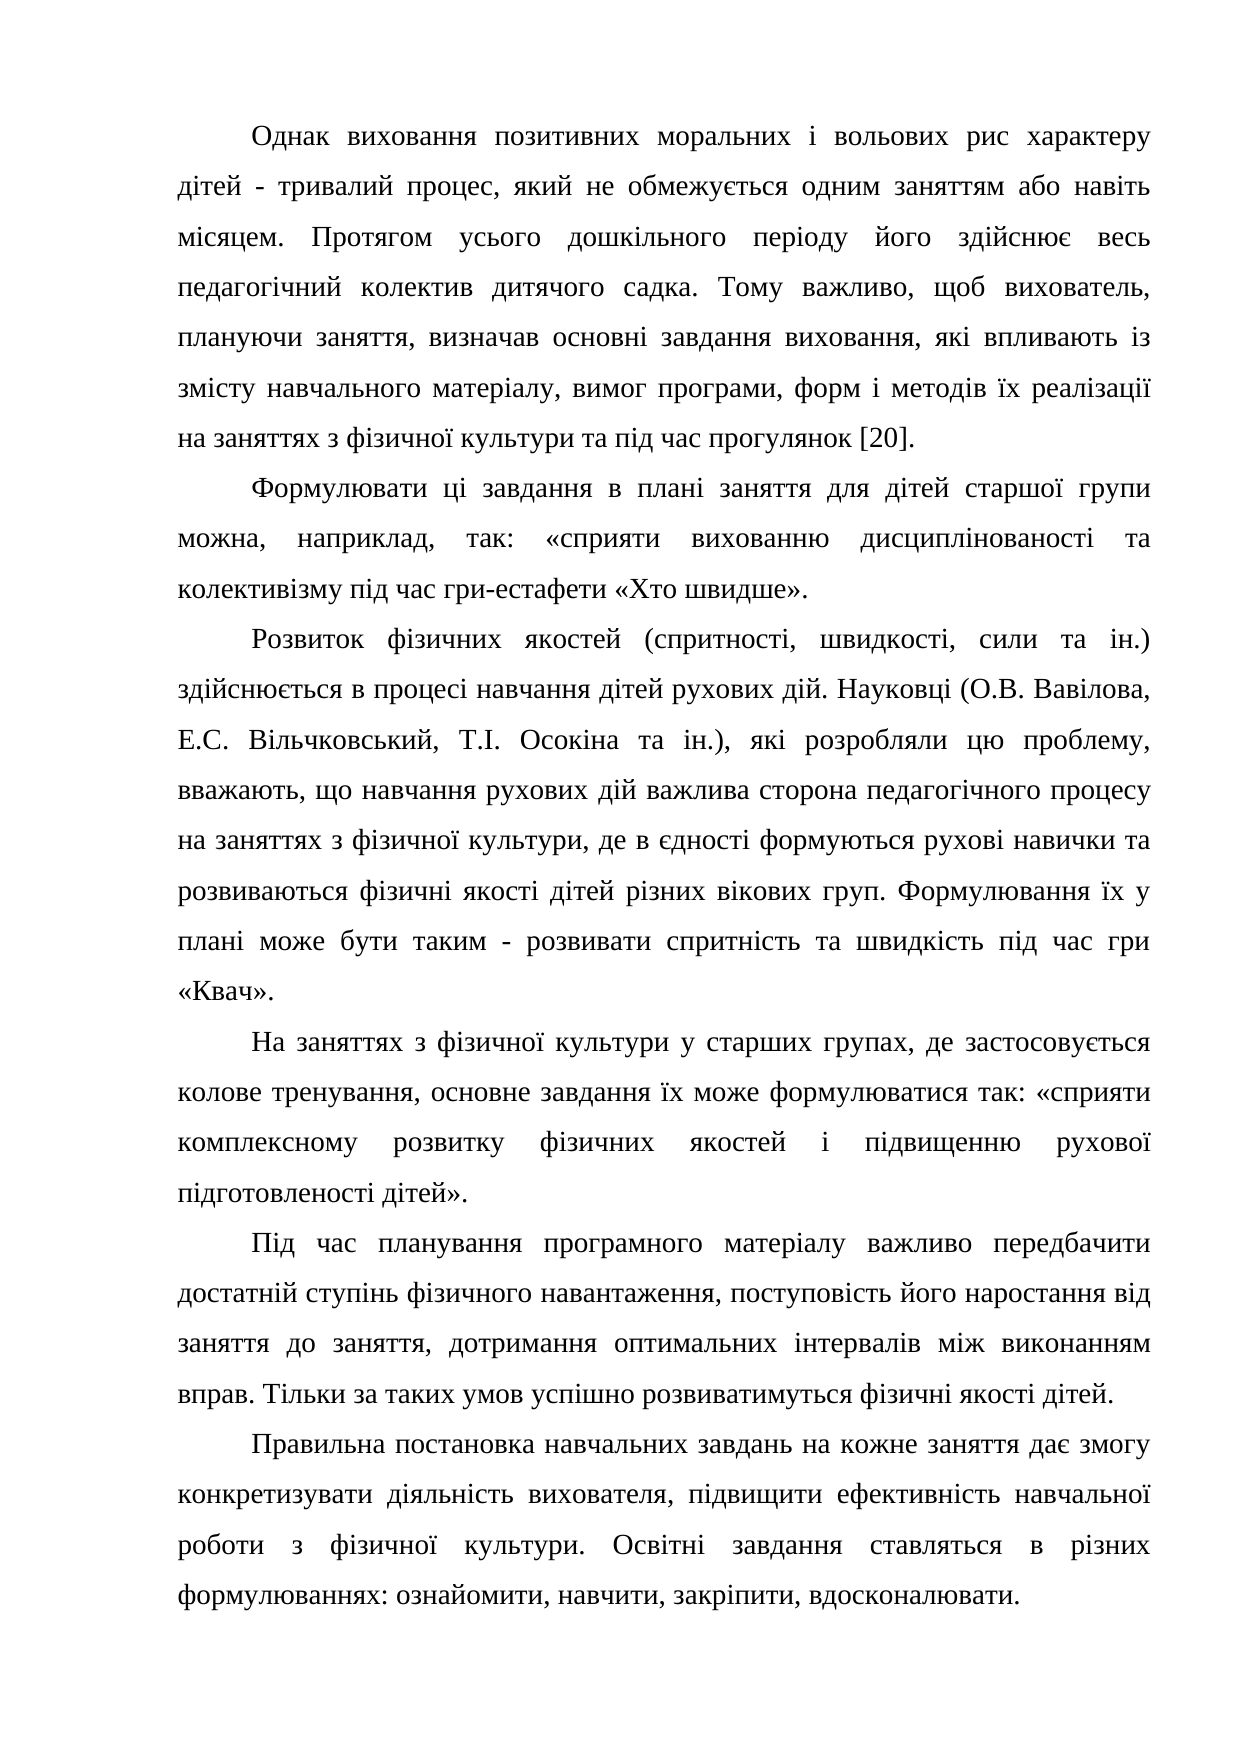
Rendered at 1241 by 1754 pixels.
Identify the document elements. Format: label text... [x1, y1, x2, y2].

text Розвиток фізичних якостей (спритності, швидкості, сили та ін.) здійснюється в процесі навчання дітей рухових дій. Науковці (О.В. Вавілова, Е.С. Вільчковський, Т.І. Осокіна та ін.), які розробляли цю проблему, вважають, що навчання рухових дій важлива сторона педагогічного процесу на заняттях з фізичної культури, де в єдності формуються рухові навички та розвиваються фізичні якості дітей різних вікових груп. Формулювання їх у плані може бути таким - розвивати спритність та швидкість під час гри «Квач». [177, 621, 1152, 1007]
text Правильна постановка навчальних завдань на кожне заняття дає змогу конкретизувати діяльність вихователя, підвищити ефективність навчальної роботи з фізичної культури. Освітні завдання ставляться в різних формулюваннях: ознайомити, навчити, закріпити, вдосконалювати. [177, 1426, 1152, 1611]
text Під час планування програмного матеріалу важливо передбачити достатній ступінь фізичного навантаження, поступовість його наростання від заняття до заняття, дотримання оптимальних інтервалів між виконанням вправ. Тільки за таких умов успішно розвиватимуться фізичні якості дітей. [177, 1225, 1152, 1409]
text Однак виховання позитивних моральних і вольових рис характеру дітей - тривалий процес, який не обмежується одним заняттям або навіть місяцем. Протягом усього дошкільного періоду його здійснює весь педагогічний колектив дитячого садка. Тому важливо, щоб вихователь, плануючи заняття, визначав основні завдання виховання, які впливають із змісту навчального матеріалу, вимог програми, форм і методів їх реалізації на заняттях з фізичної культури та під час прогулянок [20]. [177, 118, 1152, 453]
text На заняттях з фізичної культури у старших групах, де застосовується колове тренування, основне завдання їх може формулюватися так: «сприяти комплексному розвитку фізичних якостей і підвищенню рухової підготовленості дітей». [177, 1024, 1152, 1208]
text Формулювати ці завдання в плані заняття для дітей старшої групи можна, наприклад, так: «сприяти вихованню дисциплінованості та колективізму під час гри-естафети «Хто швидше». [177, 470, 1152, 604]
